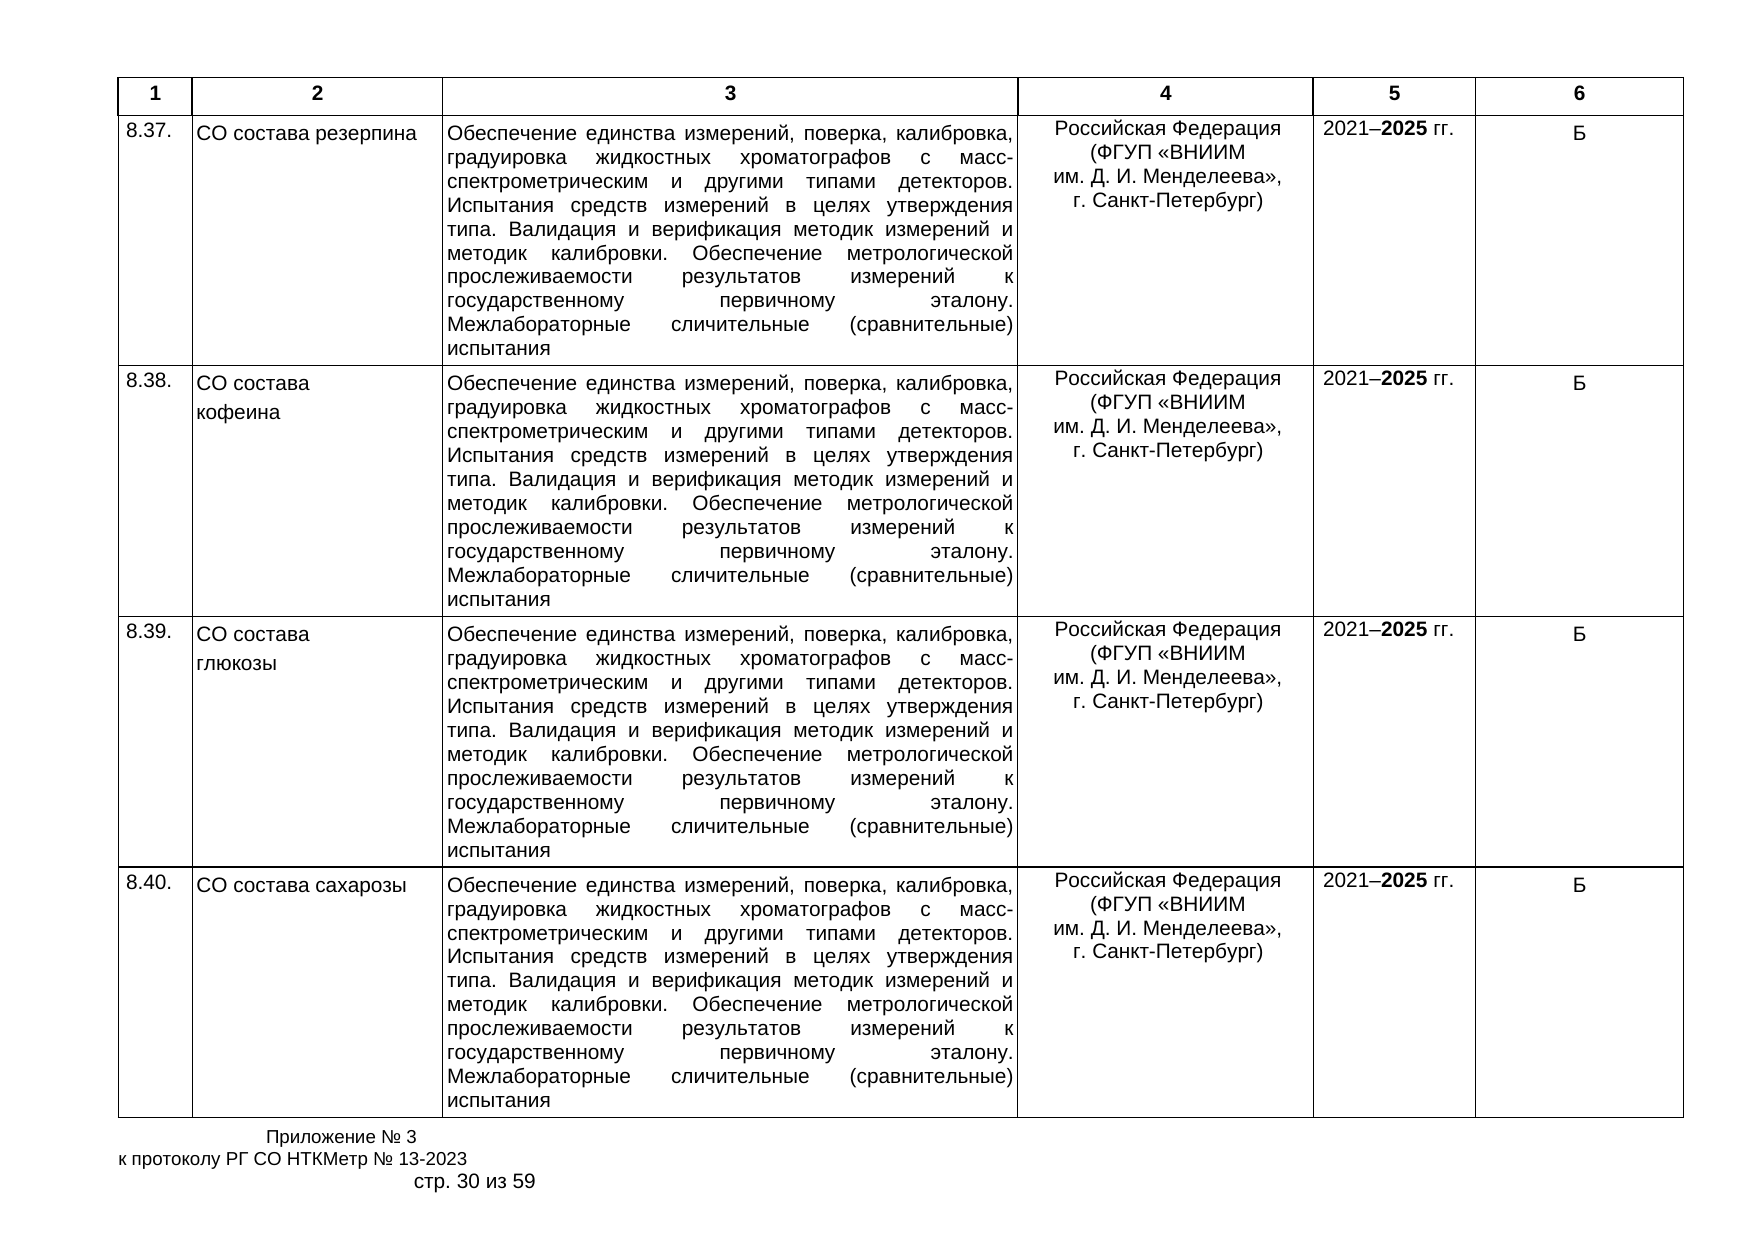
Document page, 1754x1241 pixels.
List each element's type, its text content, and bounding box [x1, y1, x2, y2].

table_header 4 [1019, 78, 1312, 114]
table_header 5 [1314, 78, 1475, 114]
table_header 6 [1476, 78, 1683, 114]
table_header 2 [193, 78, 442, 114]
table_cell 2021–2025 гг. [1314, 366, 1475, 616]
table_cell 2021–2025 гг. [1314, 116, 1475, 365]
table_cell Б [1476, 617, 1683, 866]
table_cell СО состава сахарозы [193, 868, 442, 1117]
table_cell СО состава резерпина [193, 116, 442, 365]
table_cell Б [1476, 366, 1683, 616]
table_cell 2021–2025 гг. [1314, 617, 1475, 866]
table_cell Б [1476, 116, 1683, 365]
table_cell [119, 366, 192, 616]
table_cell Российская Федерация (ФГУП «ВНИИМ им. Д. И. Менделеева», г. Санкт-Петербург) [1018, 617, 1313, 866]
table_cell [1018, 868, 1313, 1117]
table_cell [1018, 116, 1313, 365]
table_cell СО состава кофеина [193, 366, 442, 616]
table_cell 2021–2025 гг. [1314, 868, 1475, 1117]
table_cell [119, 868, 192, 1117]
table_header 1 [119, 78, 191, 114]
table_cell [443, 868, 1017, 1117]
table_header 3 [443, 78, 1017, 114]
table_cell [119, 116, 192, 365]
table_cell Российская Федерация (ФГУП «ВНИИМ им. Д. И. Менделеева», г. Санкт-Петербург) [1018, 366, 1313, 616]
table_cell [119, 617, 192, 866]
table_cell Б [1476, 868, 1683, 1117]
table_cell СО состава глюкозы [193, 617, 442, 866]
